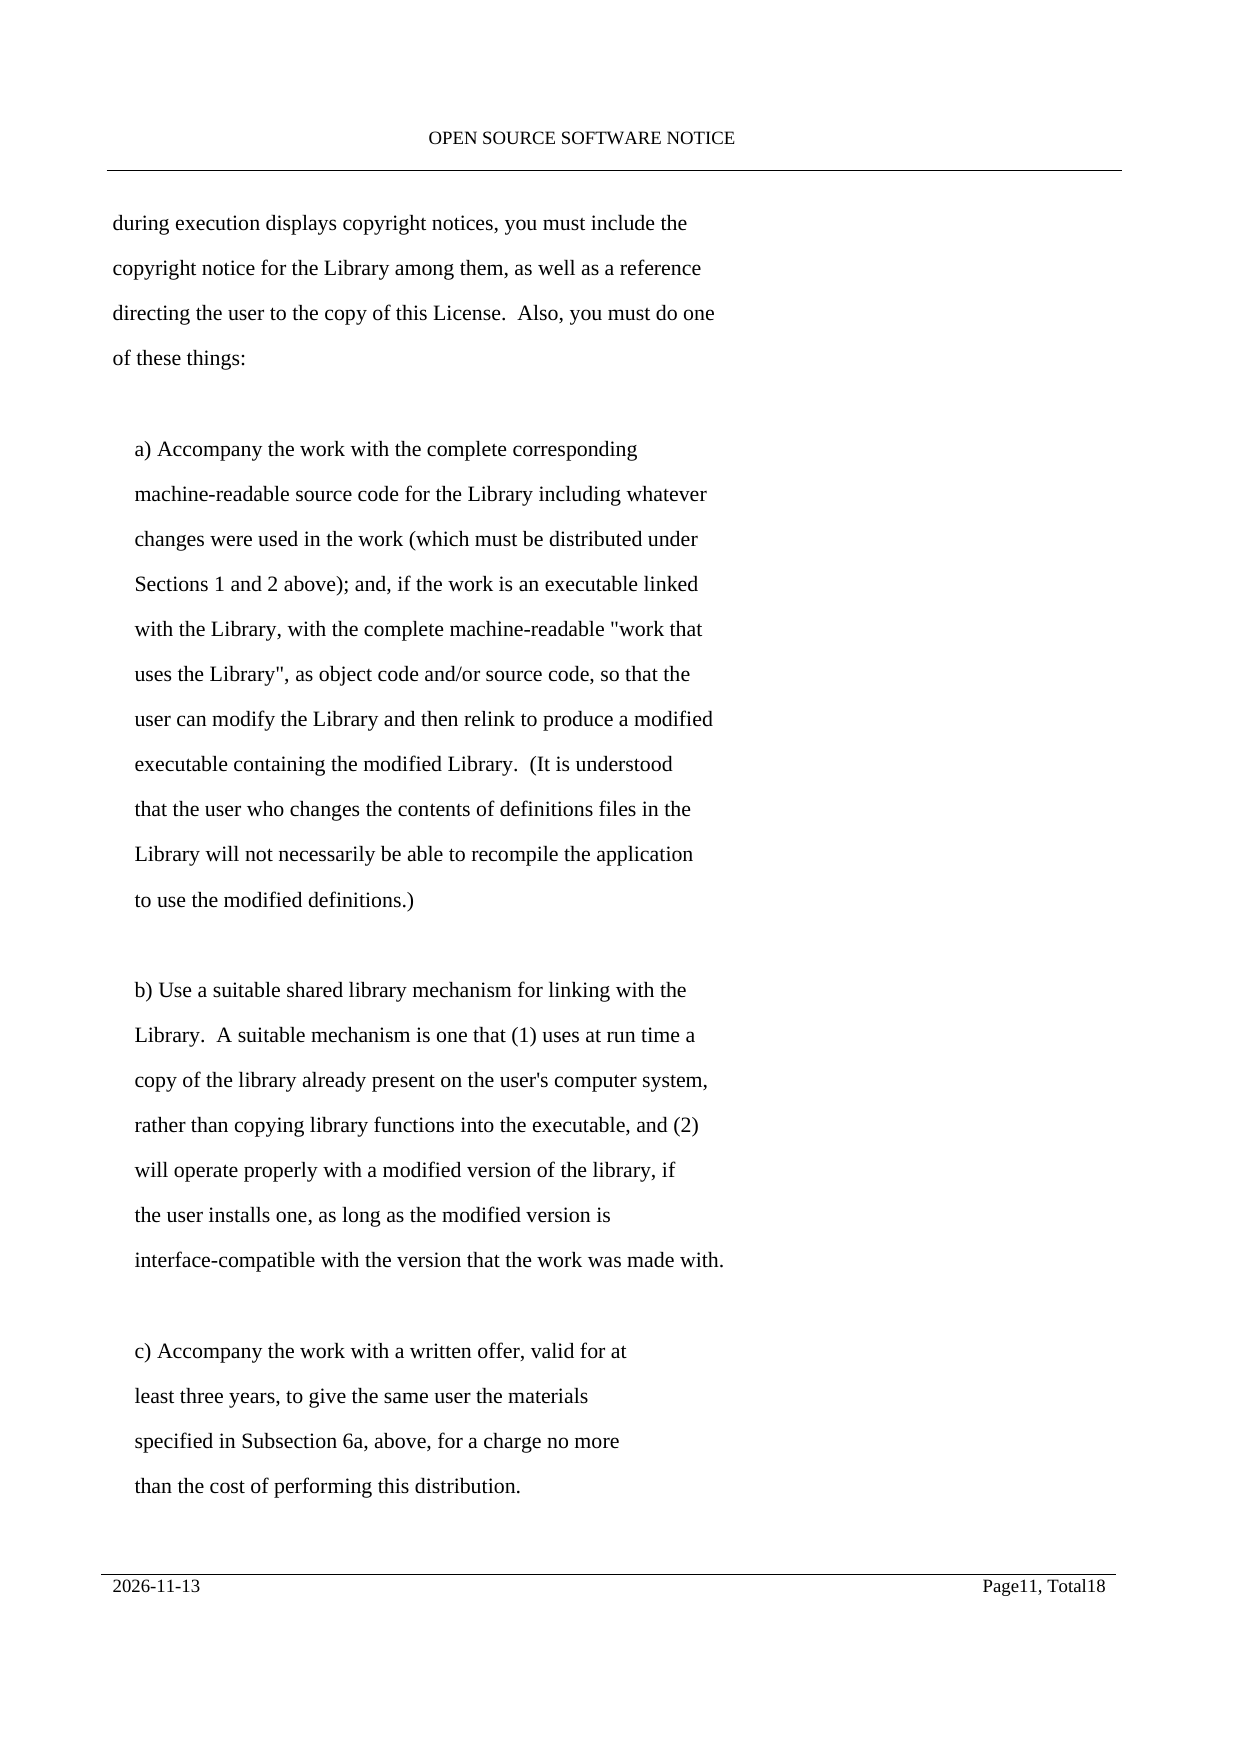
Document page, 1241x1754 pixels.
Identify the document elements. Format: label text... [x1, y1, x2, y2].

text user can modify the Library and then relink to produce a modified [112, 702, 1128, 735]
text the user installs one, as long as the modified version is [112, 1199, 1128, 1231]
text Library will not necessarily be able to recompile the application [112, 838, 1128, 870]
text will operate properly with a modified version of the library, if [112, 1153, 1128, 1186]
text changes were used in the work (which must be distributed under [112, 522, 1128, 554]
text a) Accompany the work with the complete corresponding [112, 432, 1128, 464]
text with the Library, with the complete machine-readable "work that [112, 612, 1128, 645]
text Sections 1 and 2 above); and, if the work is an executable linked [112, 567, 1128, 600]
text copyright notice for the Library among them, as well as a reference [112, 251, 1128, 284]
text to use the modified definitions.) [112, 883, 1128, 915]
text interface-compatible with the version that the work was made with. [112, 1244, 1128, 1276]
text b) Use a suitable shared library mechanism for linking with the [112, 973, 1128, 1006]
text machine-readable source code for the Library including whatever [112, 477, 1128, 509]
text directing the user to the copy of this License. Also, you must do one [112, 297, 1128, 329]
text that the user who changes the contents of definitions files in the [112, 793, 1128, 825]
text c) Accompany the work with a written offer, valid for at [112, 1334, 1128, 1366]
text uses the Library", as object code and/or source code, so that the [112, 657, 1128, 690]
text least three years, to give the same user the materials [112, 1379, 1128, 1412]
text executable containing the modified Library. (It is understood [112, 748, 1128, 780]
text Library. A suitable mechanism is one that (1) uses at run time a [112, 1018, 1128, 1051]
text of these things: [112, 342, 1128, 374]
text specified in Subsection 6a, above, for a charge no more [112, 1424, 1128, 1457]
text during execution displays copyright notices, you must include the [112, 206, 1128, 239]
text rather than copying library functions into the executable, and (2) [112, 1108, 1128, 1141]
text than the cost of performing this distribution. [112, 1469, 1128, 1502]
text copy of the library already present on the user's computer system, [112, 1063, 1128, 1096]
